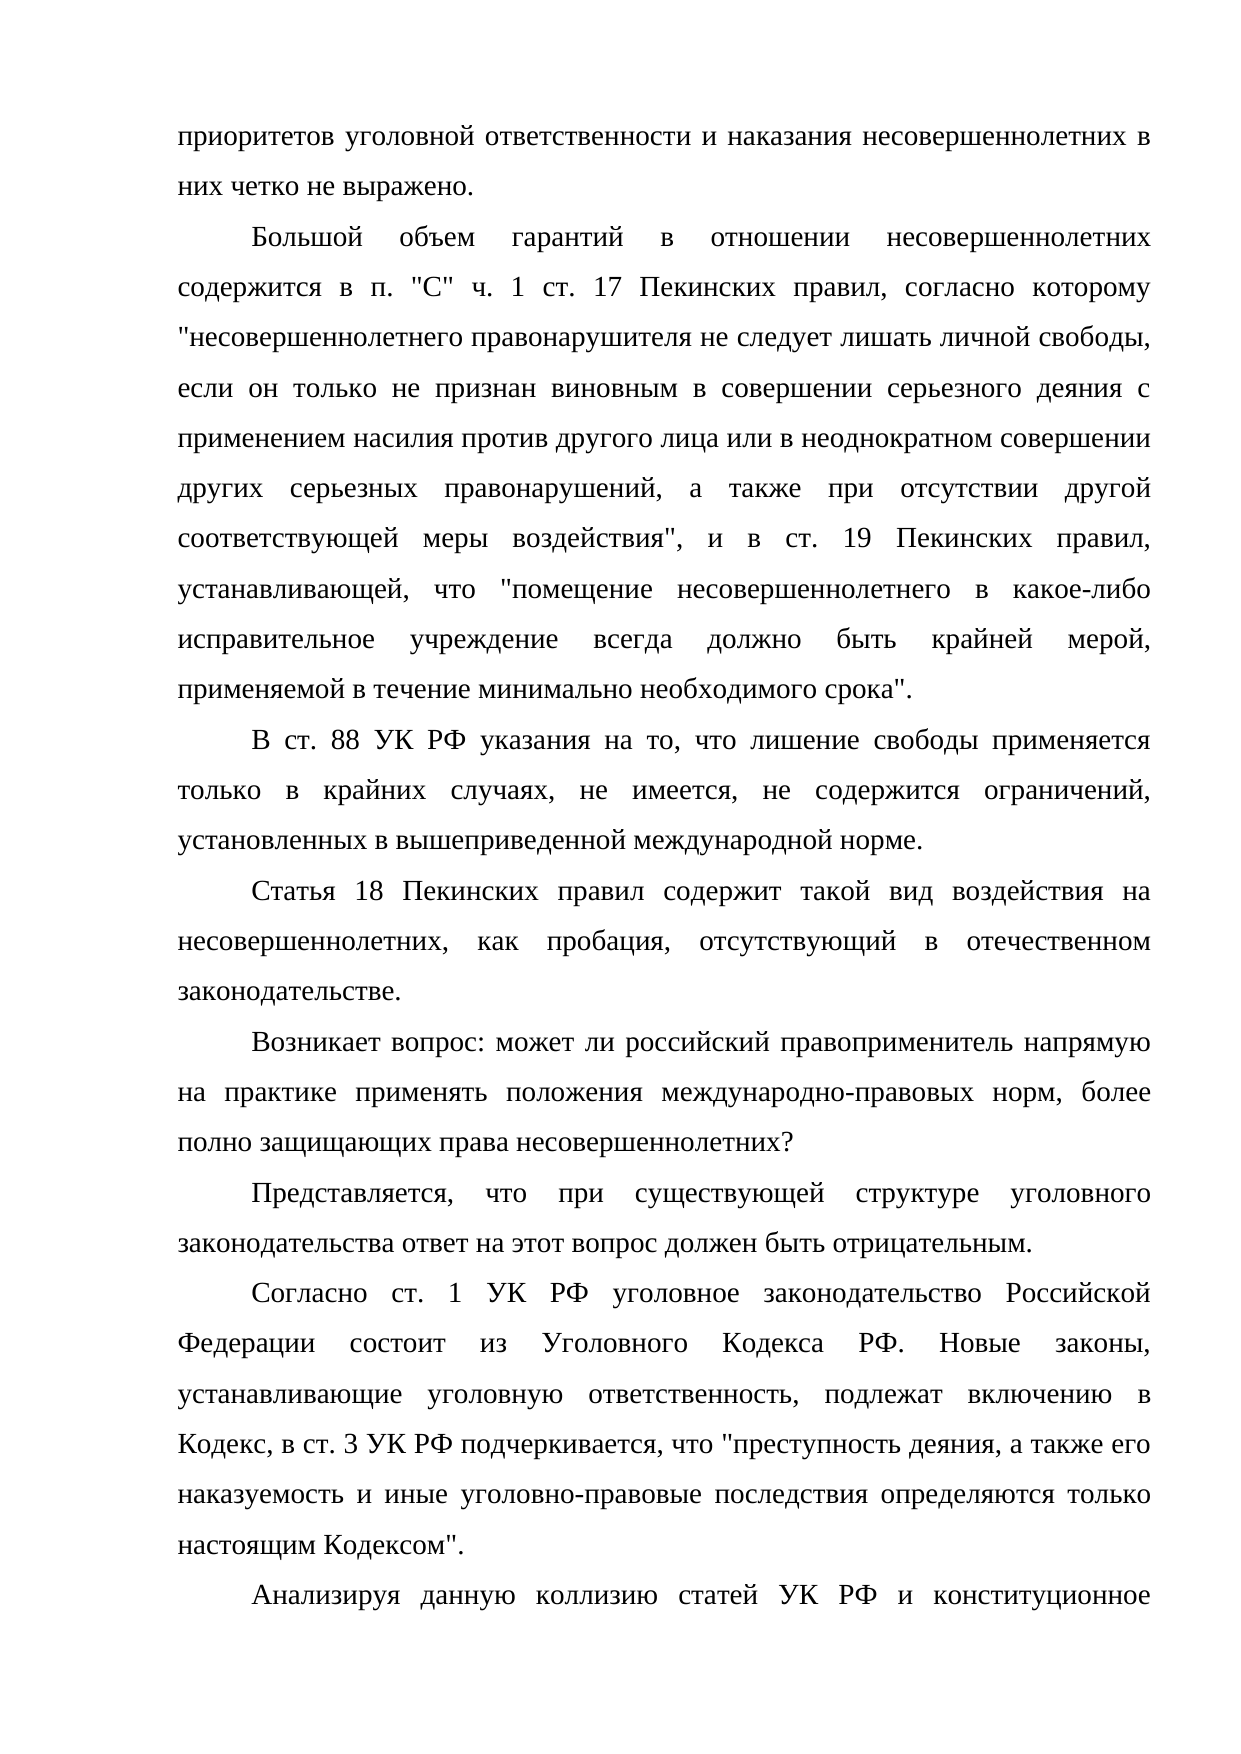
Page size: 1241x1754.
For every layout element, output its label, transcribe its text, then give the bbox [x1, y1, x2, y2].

text Большой объем гарантий в отношении несовершеннолетних содержится в п. "С" ч. 1 ст. 17 Пекинских правил, согласно которому "несовершеннолетнего правонарушителя не следует лишать личной свободы, если он только не признан виновным в совершении серьезного деяния с применением насилия против другого лица или в неоднократном совершении других серьезных правонарушений, а также при отсутствии другой соответствующей меры воздействия", и в ст. 19 Пекинских правил, устанавливающей, что "помещение несовершеннолетнего в какое-либо исправительное учреждение всегда должно быть крайней мерой, применяемой в течение минимально необходимого срока". [177, 219, 1152, 705]
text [177, 1577, 1152, 1611]
text Согласно ст. 1 УК РФ уголовное законодательство Российской Федерации состоит из Уголовного Кодекса РФ. Новые законы, устанавливающие уголовную ответственность, подлежат включению в Кодекс, в ст. 3 УК РФ подчеркивается, что "преступность деяния, а также его наказуемость и иные уголовно-правовые последствия определяются только настоящим Кодексом". [177, 1275, 1152, 1560]
text Статья 18 Пекинских правил содержит такой вид воздействия на несовершеннолетних, как пробация, отсутствующий в отечественном законодательстве. [177, 873, 1152, 1007]
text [177, 118, 1152, 202]
text В ст. 88 УК РФ указания на то, что лишение свободы применяется только в крайних случаях, не имеется, не содержится ограничений, установленных в вышеприведенной международной норме. [177, 722, 1152, 856]
text Возникает вопрос: может ли российский правоприменитель напрямую на практике применять положения международно-правовых норм, более полно защищающих права несовершеннолетних? [177, 1024, 1152, 1158]
text Представляется, что при существующей структуре уголовного законодательства ответ на этот вопрос должен быть отрицательным. [177, 1175, 1152, 1258]
